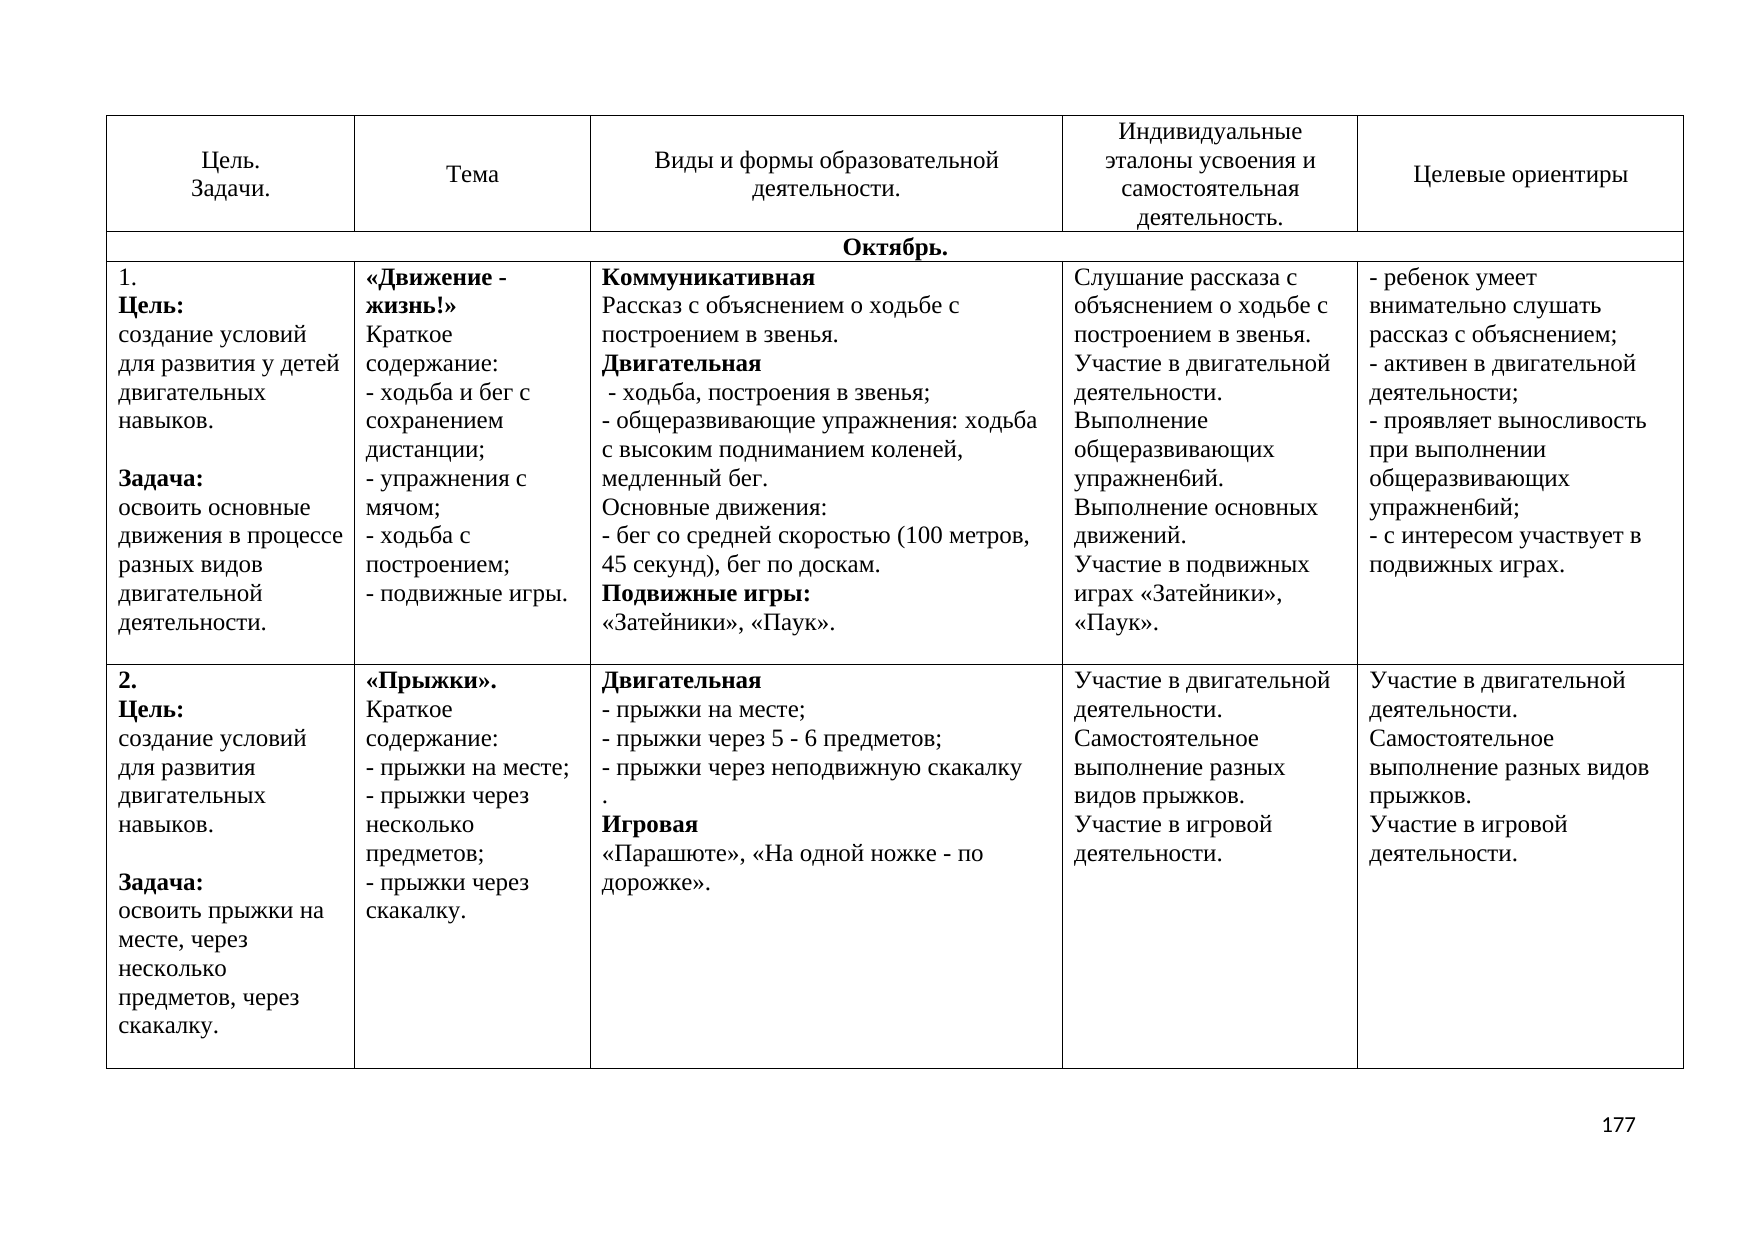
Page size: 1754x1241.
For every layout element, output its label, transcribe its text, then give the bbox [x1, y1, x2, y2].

table_cell Октябрь. [107, 232, 1683, 261]
table_cell 1. Цель: создание условий для развития у детей двигательных навыков. Задача: освоить основные движения в процессе разных видов двигательной деятельности. [107, 262, 354, 664]
table_header Тема [355, 116, 590, 231]
table_cell Слушание рассказа с объяснением о ходьбе с построением в звенья. Участие в двигательной деятельности. Выполнение общеразвивающих упражнен6ий. Выполнение основных движений. Участие в подвижных играх «Затейники», «Паук». [1063, 262, 1357, 664]
table_header Индивидуальные эталоны усвоения и самостоятельная деятельность. [1063, 116, 1357, 231]
table_cell Коммуникативная Рассказ с объяснением о ходьбе с построением в звенья. Двигательная - ходьба, построения в звенья; - общеразвивающие упражнения: ходьба с высоким подниманием коленей, медленный бег. Основные движения: - бег со средней скоростью (100 метров, 45 секунд), бег по доскам. Подвижные игры: «Затейники», «Паук». [591, 262, 1062, 664]
table_cell Двигательная - прыжки на месте; - прыжки через 5 - 6 предметов; - прыжки через неподвижную скакалку . Игровая «Парашюте», «На одной ножке - по дорожке». [591, 665, 1062, 1068]
table_cell Участие в двигательной деятельности. Самостоятельное выполнение разных видов прыжков. Участие в игровой деятельности. [1358, 665, 1683, 1068]
table_cell 2. Цель: создание условий для развития двигательных навыков. Задача: освоить прыжки на месте, через несколько предметов, через скакалку. [107, 665, 354, 1068]
table_header Виды и формы образовательной деятельности. [591, 116, 1062, 231]
table_header Целевые ориентиры [1358, 116, 1683, 231]
table_cell «Прыжки». Краткое содержание: - прыжки на месте; - прыжки через несколько предметов; - прыжки через скакалку. [355, 665, 590, 1068]
table_cell «Движение - жизнь!» Краткое содержание: - ходьба и бег с сохранением дистанции; - упражнения с мячом; - ходьба с построением; - подвижные игры. [355, 262, 590, 664]
table_cell Участие в двигательной деятельности. Самостоятельное выполнение разных видов прыжков. Участие в игровой деятельности. [1063, 665, 1357, 1068]
table_cell - ребенок умеет внимательно слушать рассказ с объяснением; - активен в двигательной деятельности; - проявляет выносливость при выполнении общеразвивающих упражнен6ий; - с интересом участвует в подвижных играх. [1358, 262, 1683, 664]
table_header Цель. Задачи. [107, 116, 354, 231]
